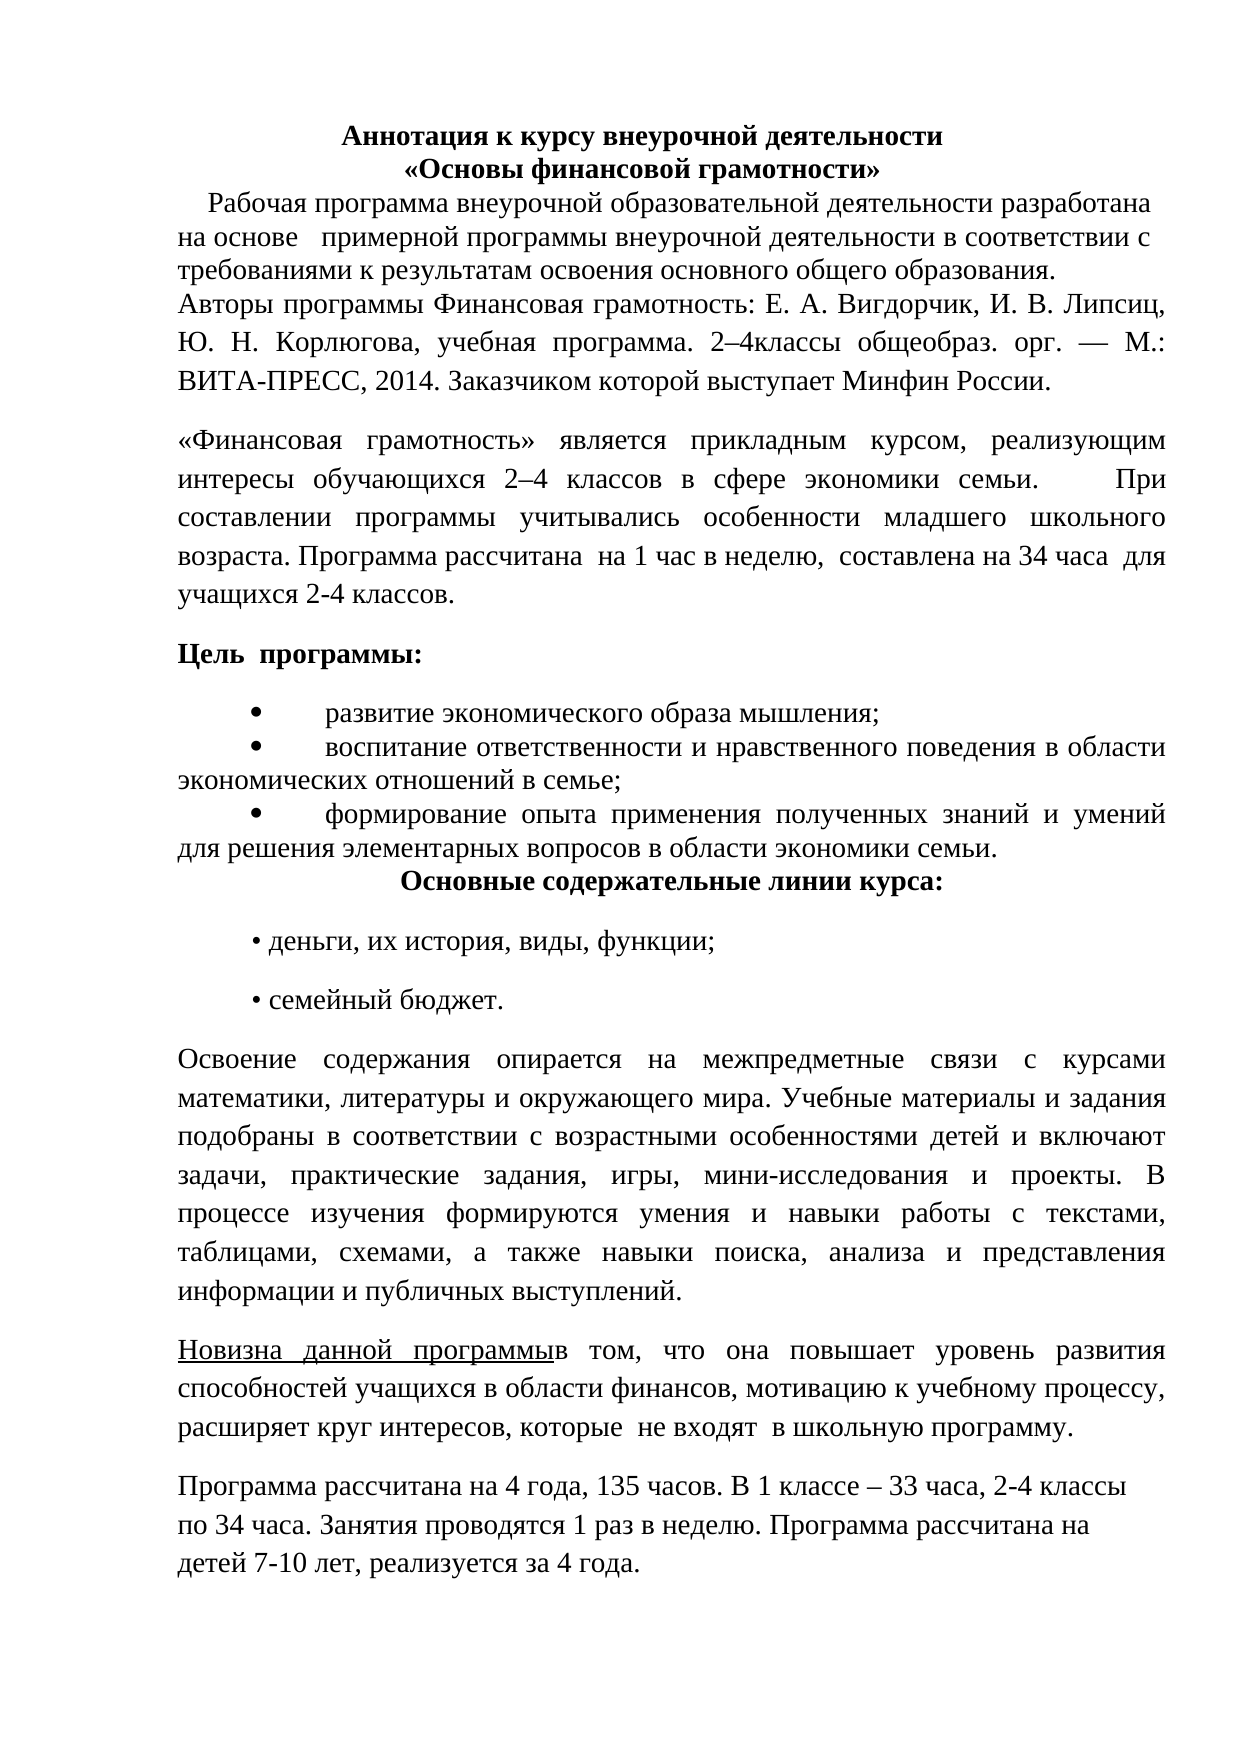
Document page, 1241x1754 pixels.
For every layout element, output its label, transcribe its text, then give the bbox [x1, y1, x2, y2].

text Авторы программы Финансовая грамотность: Е. А. Вигдорчик, И. В. Липсиц, Ю. Н. Корлюгова, учебная программа. 2–4классы общеобраз. орг. — М.: ВИТА-ПРЕСС, 2014. Заказчиком которой выступает Минфин России. [177, 286, 1167, 396]
text Основные содержательные линии курса: [177, 863, 1167, 897]
list развитие экономического образа мышления; [177, 695, 1167, 729]
text • семейный бюджет. [177, 982, 1167, 1016]
list формирование опыта применения полученных знаний и умений для решения элементарных вопросов в области экономики семьи. [177, 796, 1167, 863]
text Освоение содержания опирается на межпредметные связи с курсами математики, литературы и окружающего мира. Учебные материалы и задания подобраны в соответствии с возрастными особенностями детей и включают задачи, практические задания, игры, мини-исследования и проекты. В процессе изучения формируются умения и навыки работы с текстами, таблицами, схемами, а также навыки поиска, анализа и представления информации и публичных выступлений. [177, 1041, 1167, 1306]
list воспитание ответственности и нравственного поведения в области экономических отношений в семье; [177, 729, 1167, 796]
text • деньги, их история, виды, функции; [177, 923, 1167, 956]
text Цель программы: [177, 636, 1167, 669]
text «Финансовая грамотность» является прикладным курсом, реализующим интересы обучающихся 2–4 классов в сфере экономики семьи. При составлении программы учитывались особенности младшего школьного возраста. Программа рассчитана на 1 час в неделю, составлена на 34 часа для учащихся 2-4 классов. [177, 422, 1167, 610]
text Программа рассчитана на 4 года, 135 часов. В 1 классе – 33 часа, 2-4 классы по 34 часа. Занятия проводятся 1 раз в неделю. Программа рассчитана на детей 7-10 лет, реализуется за 4 года. [177, 1468, 1152, 1579]
text Аннотация к курсу внеурочной деятельности [133, 118, 1152, 152]
text Рабочая программа внеурочной образовательной деятельности разработана на основе примерной программы внеурочной деятельности в соответствии с требованиями к результатам освоения основного общего образования. [177, 185, 1152, 286]
text «Основы финансовой грамотности» [133, 152, 1152, 185]
text Новизна данной программыв том, что она повышает уровень развития способностей учащихся в области финансов, мотивацию к учебному процессу, расширяет круг интересов, которые не входят в школьную программу. [177, 1332, 1167, 1443]
